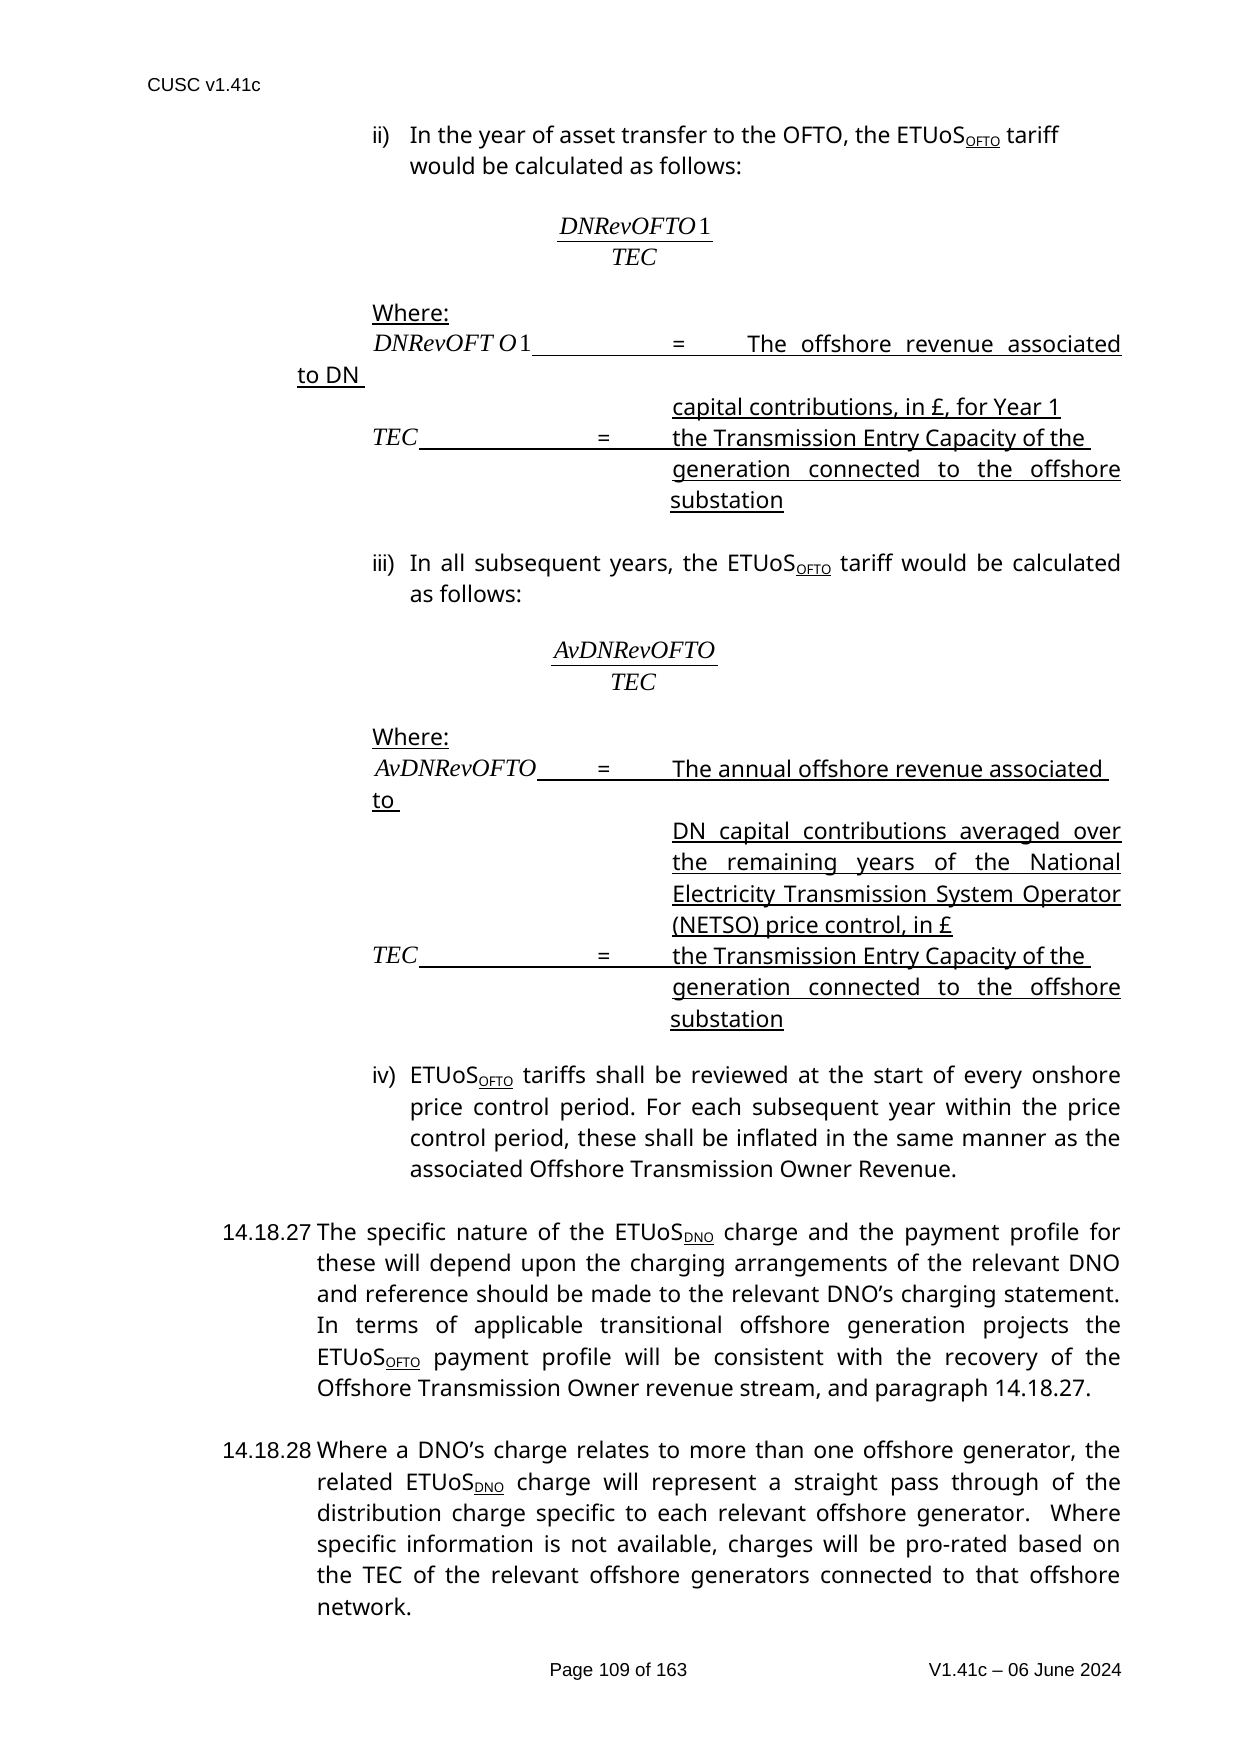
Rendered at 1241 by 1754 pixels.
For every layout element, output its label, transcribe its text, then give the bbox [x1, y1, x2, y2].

text Where: [372, 721, 1121, 752]
text to [372, 784, 1121, 815]
text generation connected to the offshore substation [670, 971, 1121, 1034]
list The specific nature of the ETUoSDNO charge and the payment profile for these will depend upon the charging arrangements of the relevant DNO and reference should be made to the relevant DNO’s charging statement. In terms of applicable transitional offshore generation projects the ETUoSOFTO payment profile will be consistent with the recovery of the Offshore Transmission Owner revenue stream, and paragraph 14.18.27. [222, 1215, 1121, 1403]
text = the Transmission Entry Capacity of the [297, 940, 1121, 971]
text Where: [297, 297, 1121, 328]
text generation connected to the offshore substation [670, 453, 1121, 516]
text DN capital contributions averaged over the remaining years of the National Electricity Transmission System Operator (NETSO) price control, in £ [672, 906, 1121, 940]
text = The offshore revenue associated to DN [297, 328, 1121, 391]
list In the year of asset transfer to the OFTO, the ETUoSOFTO tariff would be calculated as follows: [372, 119, 1121, 181]
text = The annual offshore revenue associated [372, 752, 1121, 784]
text = the Transmission Entry Capacity of the [297, 422, 1121, 453]
text DN capital contributions averaged over the remaining years of the National Electricity Transmission System Operator (NETSO) price control, in £ [672, 874, 1121, 904]
list ETUoSOFTO tariffs shall be reviewed at the start of every onshore price control period. For each subsequent year within the price control period, these shall be inflated in the same manner as the associated Offshore Transmission Owner Revenue. [372, 1059, 1121, 1184]
text capital contributions, in £, for Year 1 [670, 391, 1121, 422]
text DN capital contributions averaged over the remaining years of the National Electricity Transmission System Operator (NETSO) price control, in £ [672, 843, 1121, 873]
list Where a DNO’s charge relates to more than one offshore generator, the related ETUoSDNO charge will represent a straight pass through of the distribution charge specific to each relevant offshore generator. Where specific information is not available, charges will be pro-rated based on the TEC of the relevant offshore generators connected to that offshore network. [222, 1434, 1121, 1622]
text DN capital contributions averaged over the remaining years of the National Electricity Transmission System Operator (NETSO) price control, in £ [672, 815, 1121, 841]
list In all subsequent years, the ETUoSOFTO tariff would be calculated as follows: [372, 547, 1121, 609]
